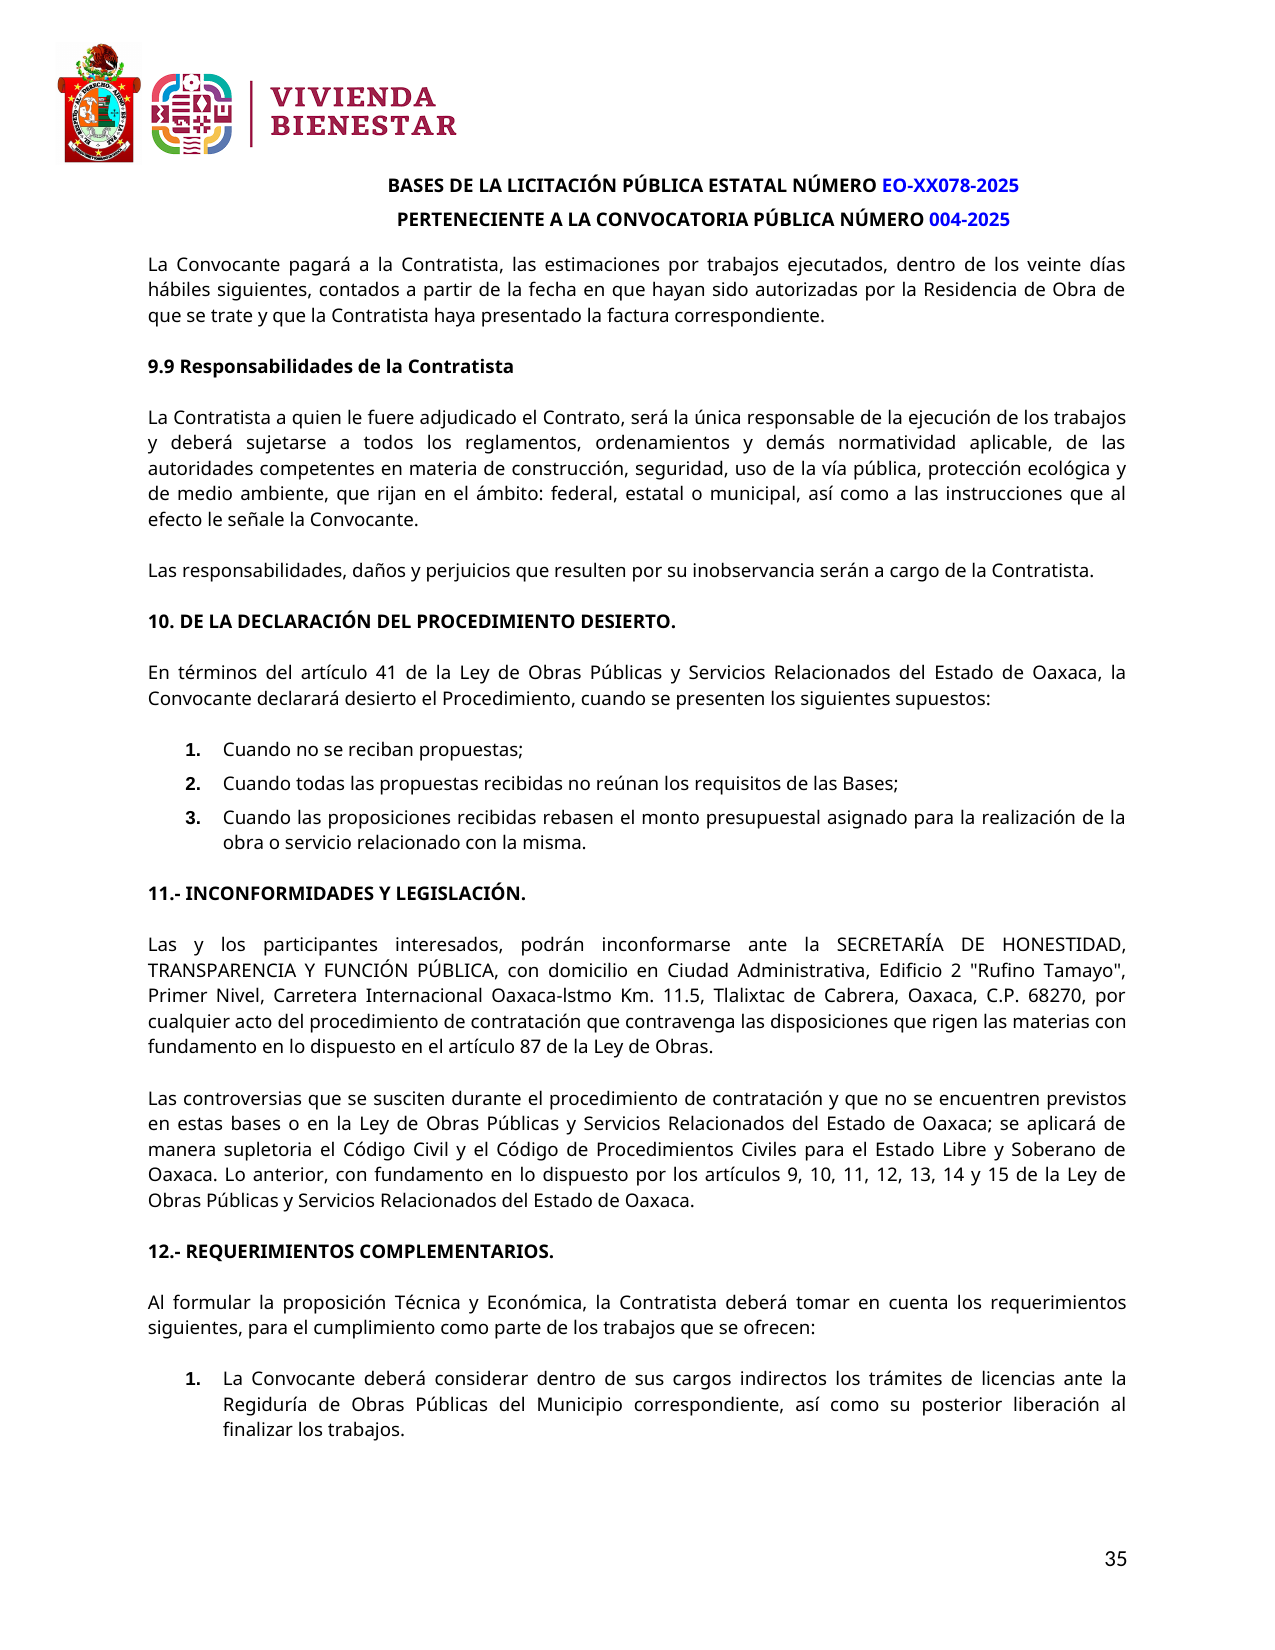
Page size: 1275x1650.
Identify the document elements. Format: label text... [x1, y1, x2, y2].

text La Contratista a quien le fuere adjudicado el Contrato, será la única responsable de la ejecución de los trabajos y deberá sujetarse a todos los reglamentos, ordenamientos y demás normatividad aplicable, de las autoridades competentes en materia de construcción, seguridad, uso de la vía pública, protección ecológica y de medio ambiente, que rijan en el ámbito: federal, estatal o municipal, así como a las instrucciones que al efecto le señale la Convocante. [148, 404, 1127, 532]
text Las controversias que se susciten durante el procedimiento de contratación y que no se encuentren previstos en estas bases o en la Ley de Obras Públicas y Servicios Relacionados del Estado de Oaxaca; se aplicará de manera supletoria el Código Civil y el Código de Procedimientos Civiles para el Estado Libre y Soberano de Oaxaca. Lo anterior, con fundamento en lo dispuesto por los artículos 9, 10, 11, 12, 13, 14 y 15 de la Ley de Obras Públicas y Servicios Relacionados del Estado de Oaxaca. [148, 1085, 1127, 1212]
text 11.- INCONFORMIDADES Y LEGISLACIÓN. [148, 881, 1127, 906]
text La Convocante pagará a la Contratista, las estimaciones por trabajos ejecutados, dentro de los veinte días hábiles siguientes, contados a partir de la fecha en que hayan sido autorizadas por la Residencia de Obra de que se trate y que la Contratista haya presentado la factura correspondiente. [148, 251, 1127, 328]
text 9.9 Responsabilidades de la Contratista [148, 353, 1127, 379]
list Cuando las proposiciones recibidas rebasen el monto presupuestal asignado para la realización de la obra o servicio relacionado con la misma. [185, 804, 1127, 855]
text En términos del artículo 41 de la Ley de Obras Públicas y Servicios Relacionados del Estado de Oaxaca, la Convocante declarará desierto el Procedimiento, cuando se presenten los siguientes supuestos: [148, 659, 1127, 710]
picture [55, 42, 143, 165]
list La Convocante deberá considerar dentro de sus cargos indirectos los trámites de licencias ante la Regiduría de Obras Públicas del Municipio correspondiente, así como su posterior liberación al finalizar los trabajos. [185, 1366, 1127, 1442]
list Cuando todas las propuestas recibidas no reúnan los requisitos de las Bases; [185, 770, 1127, 796]
text 10. DE LA DECLARACIÓN DEL PROCEDIMIENTO DESIERTO. [148, 608, 1127, 634]
text Las y los participantes interesados, podrán inconformarse ante la SECRETARÍA DE HONESTIDAD, TRANSPARENCIA Y FUNCIÓN PÚBLICA, con domicilio en Ciudad Administrativa, Edificio 2 "Rufino Tamayo", Primer Nivel, Carretera Internacional Oaxaca-lstmo Km. 11.5, Tlalixtac de Cabrera, Oaxaca, C.P. 68270, por cualquier acto del procedimiento de contratación que contravenga las disposiciones que rigen las materias con fundamento en lo dispuesto en el artículo 87 de la Ley de Obras. [148, 932, 1127, 1059]
picture [147, 66, 473, 163]
text Las responsabilidades, daños y perjuicios que resulten por su inobservancia serán a cargo de la Contratista. [148, 557, 1127, 583]
list Cuando no se reciban propuestas; [185, 736, 1127, 761]
text Al formular la proposición Técnica y Económica, la Contratista deberá tomar en cuenta los requerimientos siguientes, para el cumplimiento como parte de los trabajos que se ofrecen: [148, 1289, 1127, 1340]
text 12.- REQUERIMIENTOS COMPLEMENTARIOS. [148, 1238, 1127, 1263]
